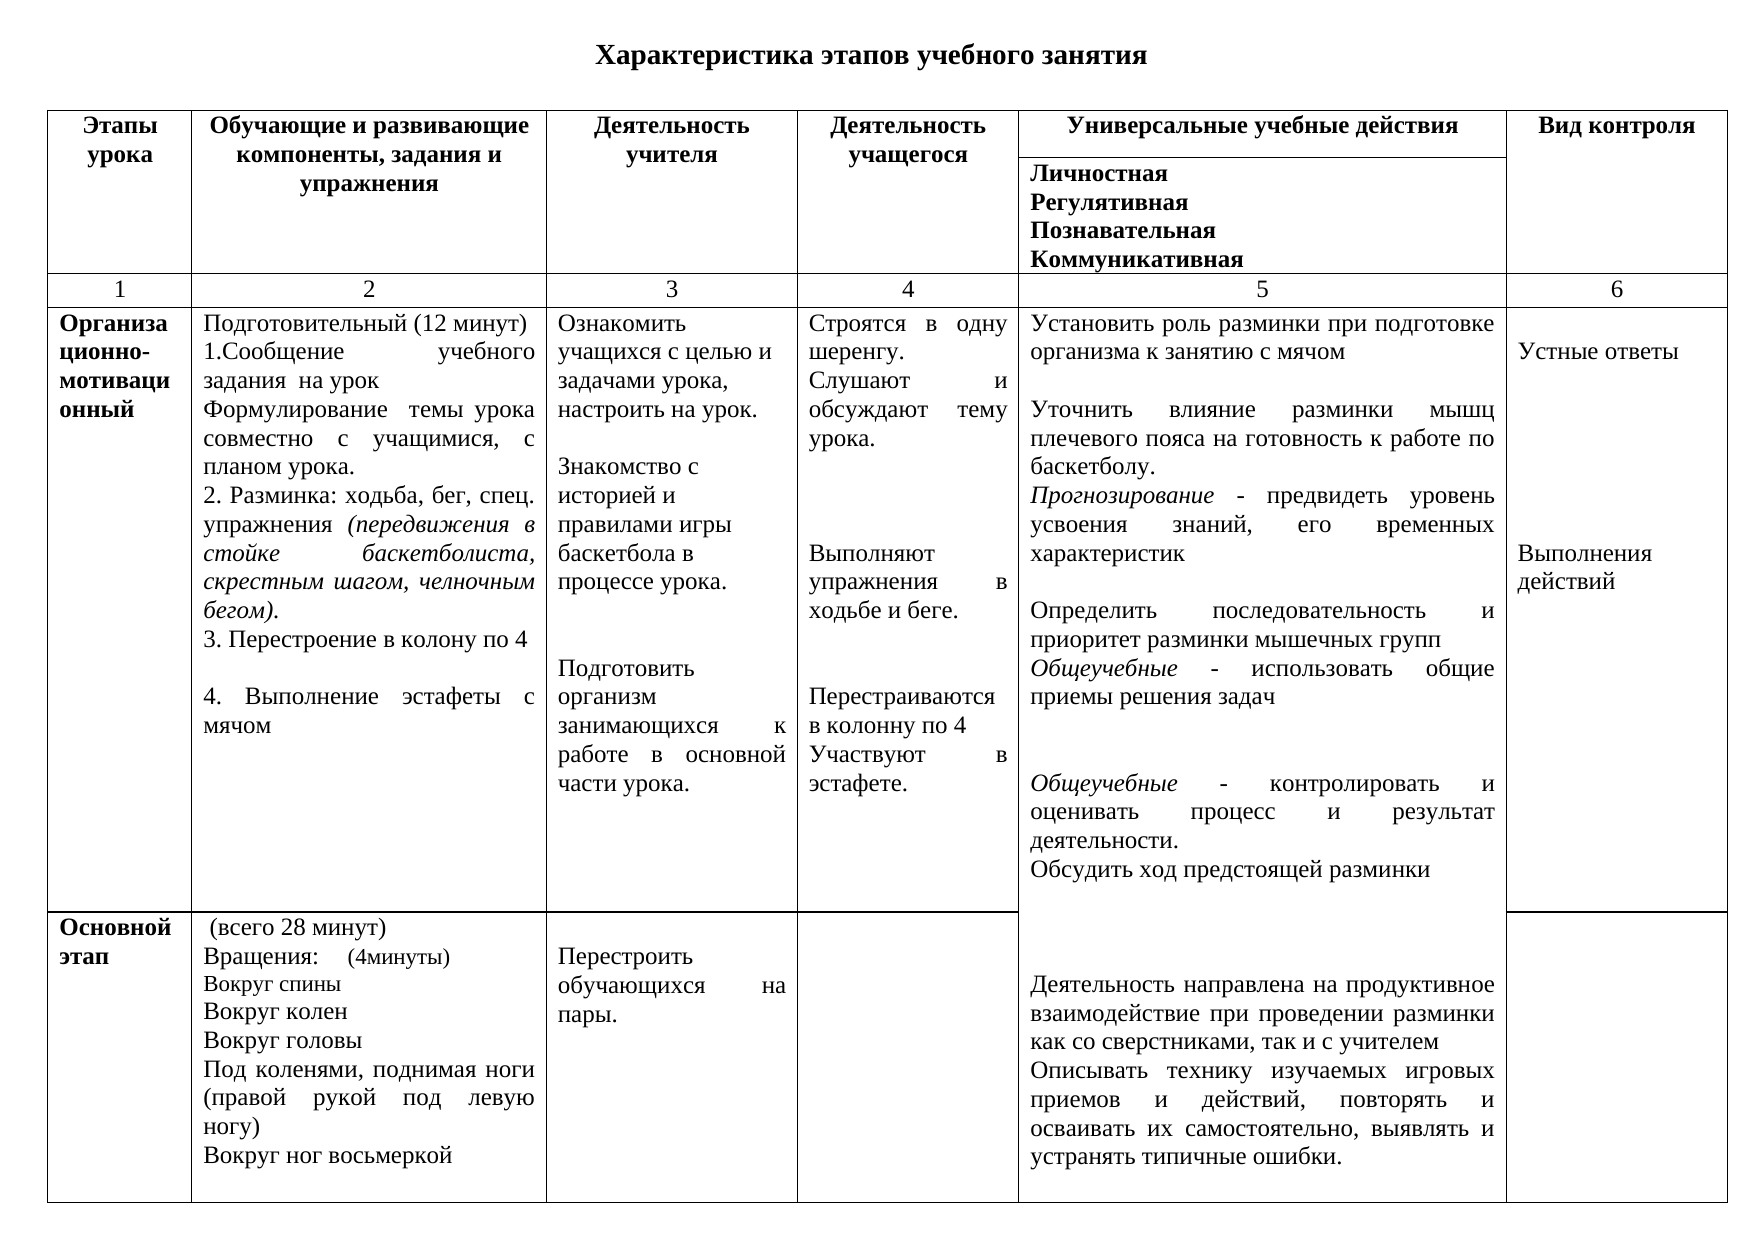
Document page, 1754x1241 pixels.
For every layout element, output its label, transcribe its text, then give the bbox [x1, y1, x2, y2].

table_cell 4 [798, 274, 1018, 307]
table_header Этапы урока [48, 111, 191, 273]
table_cell Устные ответы Выполнения действий [1507, 308, 1727, 911]
table_cell Личностная Регулятивная Познавательная Коммуникативная [1019, 158, 1506, 273]
table_cell 5 [1019, 274, 1506, 307]
table_cell Организационно-мотивационный [48, 308, 191, 911]
table_cell [1507, 913, 1727, 1202]
table_cell Установить роль разминки при подготовке организма к занятию с мячом Уточнить влияние разминки мышц плечевого пояса на готовность к работе по баскетболу. Прогнозирование - предвидеть уровень усвоения знаний, его временных характеристик Определить последовательность и приоритет разминки мышечных групп Общеучебные - использовать общие приемы решения задач Общеучебные - контролировать и оценивать процесс и результат деятельности. Обсудить ход предстоящей разминки Деятельность направлена на продуктивное взаимодействие при проведении разминки как со сверстниками, так и с учителем Описывать технику изучаемых игровых приемов и действий, повторять и осваивать их самостоятельно, выявлять и устранять типичные ошибки. Применять правила подбора одежды для занятия спортом и использовать игру в баскетбол в организации активного отдыха. Определять степень утомления организма во время игровой деятельности, использовать игровые действия с мячом для комплексного развития физических способностей. Коррекция - вносить необходимые коррективы в действие после его завершения на основе его оценки и учета сделанных ошибок Коррекция - адекватно воспринимать предложение учителя по исправлению ошибок. Целеполагание - преобразовать познавательную задачу в практическую Формировать мыслительные операции по каждому из разучиваемых элементов баскетбола Общеучебные - ориентироваться в разнообразии способов решении задач Информационные - искать и выделять необходимую информацию из различных источников в игре баскетбол. Распределение функций обучающихся во время работы по местам занятий Развивать умение выразить свою мысль по поводу освоения работы одноклассников с элементами баскетбола. Определять собственные ощущения при освоении учебной задачи на уроке. Осознавать надобность домашнего задания Определить смысл поставленной на уроке учебной задачи Формировать умения и выделять основные признаки сравнения, выполнения учебной задачи Обеспечивать социальную компетентность и учет позиции других людей [1019, 308, 1506, 1202]
table_header Вид контроля [1507, 111, 1727, 273]
table_cell 6 [1507, 274, 1727, 307]
table_cell Строятся в одну шеренгу. Слушают и обсуждают тему урока. Выполняют упражнения в ходьбе и беге. Перестраиваются в колонну по 4 Участвуют в эстафете. [798, 308, 1018, 911]
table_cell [192, 913, 546, 1202]
table_cell Подготовительный (12 минут) 1.Сообщение учебного задания на урок Формулирование темы урока совместно с учащимися, с планом урока. 2. Разминка: ходьба, бег, спец. упражнения (передвижения в стойке баскетболиста, скрестным шагом, челночным бегом). 3. Перестроение в колону по 4 4. Выполнение эстафеты с мячом [192, 308, 546, 911]
text Характеристика этапов учебного занятия [59, 37, 1683, 71]
table_cell [798, 913, 1018, 1202]
table_cell Ознакомить учащихся с целью и задачами урока, настроить на урок. Знакомство с историей и правилами игры баскетбола в процессе урока. Подготовить организм занимающихся к работе в основной части урока. [547, 308, 797, 911]
table_header Деятельность учащегося [798, 111, 1018, 273]
table_cell 1 [48, 274, 191, 307]
table_cell 3 [547, 274, 797, 307]
table_header Обучающие и развивающие компоненты, задания и упражнения [192, 111, 546, 273]
table_cell 2 [192, 274, 546, 307]
table_cell Основной этап [48, 913, 191, 1202]
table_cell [547, 913, 797, 1202]
table_header Универсальные учебные действия [1019, 111, 1506, 157]
table_header Деятельность учителя [547, 111, 797, 273]
